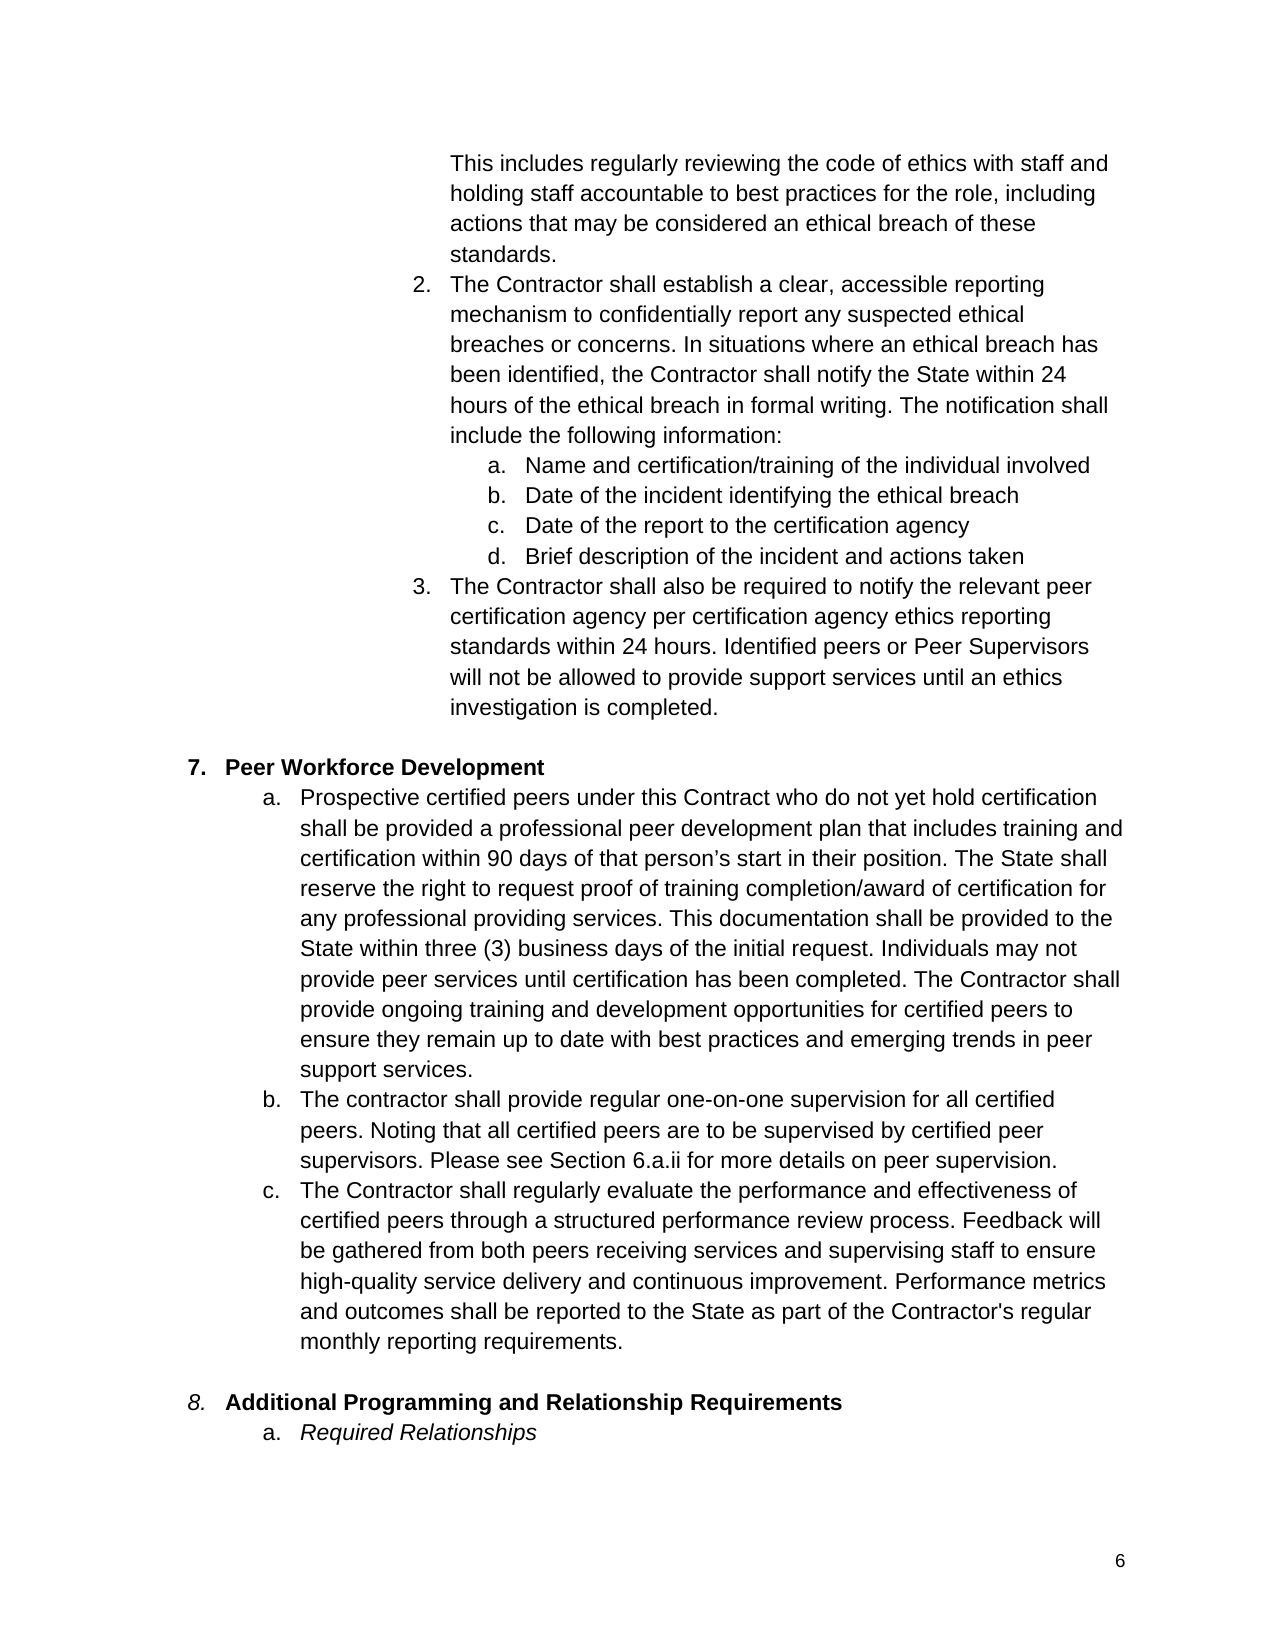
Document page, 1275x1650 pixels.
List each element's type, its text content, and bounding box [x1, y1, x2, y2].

list The Contractor shall establish a clear, accessible reporting mechanism to confidentially report any suspected ethical breaches or concerns. In situations where an ethical breach has been identified, the Contractor shall notify the State within 24 hours of the ethical breach in formal writing. The notification shall include the following information: [412, 271, 1125, 448]
list Date of the incident identifying the ethical breach [487, 482, 1125, 509]
list The contractor shall provide regular one-on-one supervision for all certified peers. Noting that all certified peers are to be supervised by certified peer supervisors. Please see Section 6.a.ii for more details on peer supervision. [262, 1086, 1125, 1173]
list Peer Workforce Development [187, 754, 1125, 781]
list Date of the report to the certification agency [487, 512, 1125, 539]
list Required Relationships [262, 1419, 1125, 1445]
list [412, 150, 1125, 267]
list Additional Programming and Relationship Requirements [187, 1388, 1125, 1415]
list Brief description of the incident and actions taken [487, 543, 1125, 569]
list The Contractor shall also be required to notify the relevant peer certification agency per certification agency ethics reporting standards within 24 hours. Identified peers or Peer Supervisors will not be allowed to provide support services until an ethics investigation is completed. [412, 573, 1125, 720]
list Name and certification/training of the individual involved [487, 452, 1125, 478]
list Prospective certified peers under this Contract who do not yet hold certification shall be provided a professional peer development plan that includes training and certification within 90 days of that person’s start in their position. The State shall reserve the right to request proof of training completion/award of certification for any professional providing services. This documentation shall be provided to the State within three (3) business days of the initial request. Individuals may not provide peer services until certification has been completed. The Contractor shall provide ongoing training and development opportunities for certified peers to ensure they remain up to date with best practices and emerging trends in peer support services. [262, 784, 1125, 1083]
list The Contractor shall regularly evaluate the performance and effectiveness of certified peers through a structured performance review process. Feedback will be gathered from both peers receiving services and supervising staff to ensure high-quality service delivery and continuous improvement. Performance metrics and outcomes shall be reported to the State as part of the Contractor's regular monthly reporting requirements. [262, 1177, 1125, 1354]
